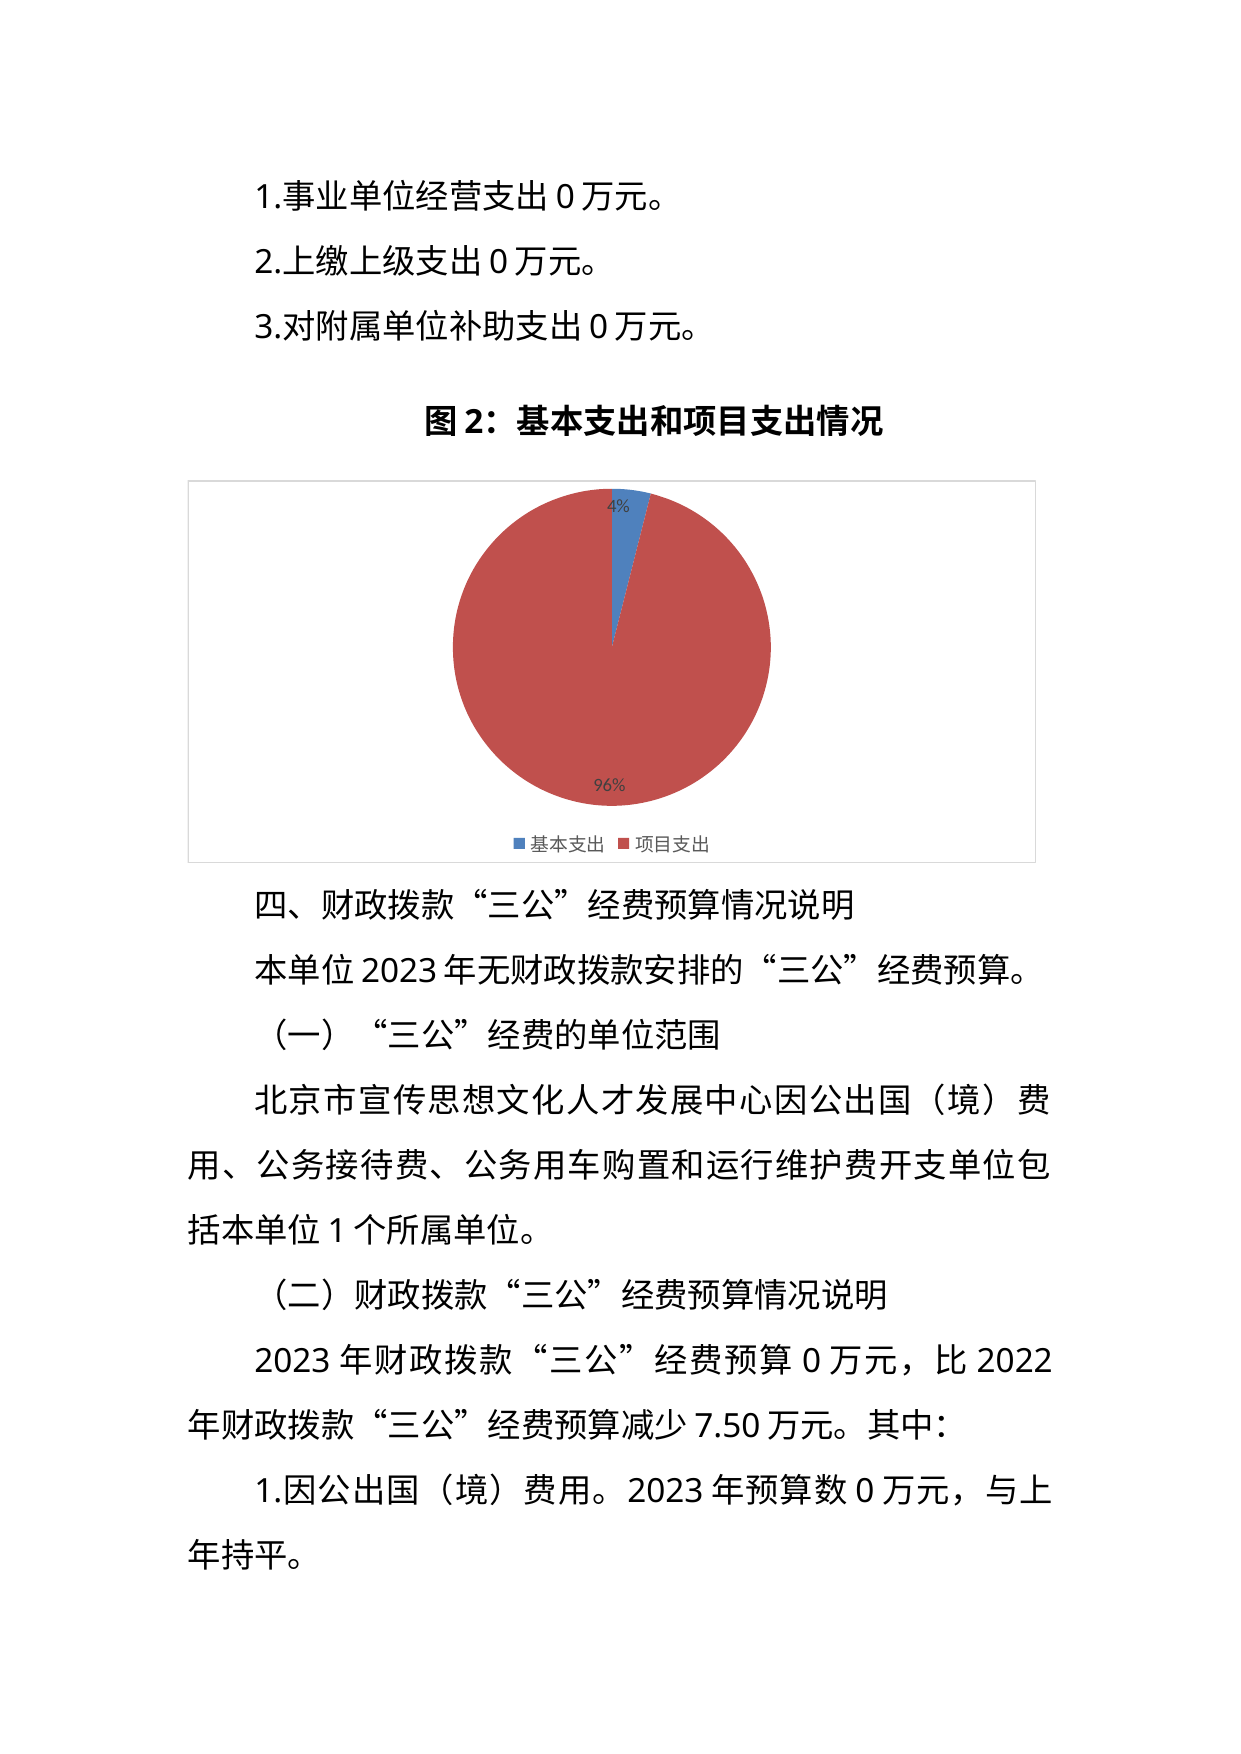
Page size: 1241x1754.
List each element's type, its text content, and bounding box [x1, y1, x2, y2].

subtitle 图2：基本支出和项目支出情况 [187, 386, 1053, 451]
list 财政拨款“三公”经费预算情况说明 [187, 870, 1053, 935]
text 1.事业单位经营支出0万元。 [187, 162, 1053, 227]
text （二）财政拨款“三公”经费预算情况说明 [187, 1260, 1053, 1325]
text （一）“三公”经费的单位范围 [187, 1000, 1053, 1065]
text 3.对附属单位补助支出0万元。 [187, 292, 1053, 357]
text 本单位2023年无财政拨款安排的“三公”经费预算。 [187, 935, 1053, 1000]
text 北京市宣传思想文化人才发展中心因公出国（境）费用、公务接待费、公务用车购置和运行维护费开支单位包括本单位1个所属单位。 [187, 1065, 1053, 1260]
text 2023年财政拨款“三公”经费预算0万元，比2022年财政拨款“三公”经费预算减少7.50万元。其中： [187, 1325, 1053, 1455]
text 2.上缴上级支出0万元。 [187, 227, 1053, 292]
text 1.因公出国（境）费用。2023年预算数0万元，与上年持平。 [187, 1455, 1053, 1585]
